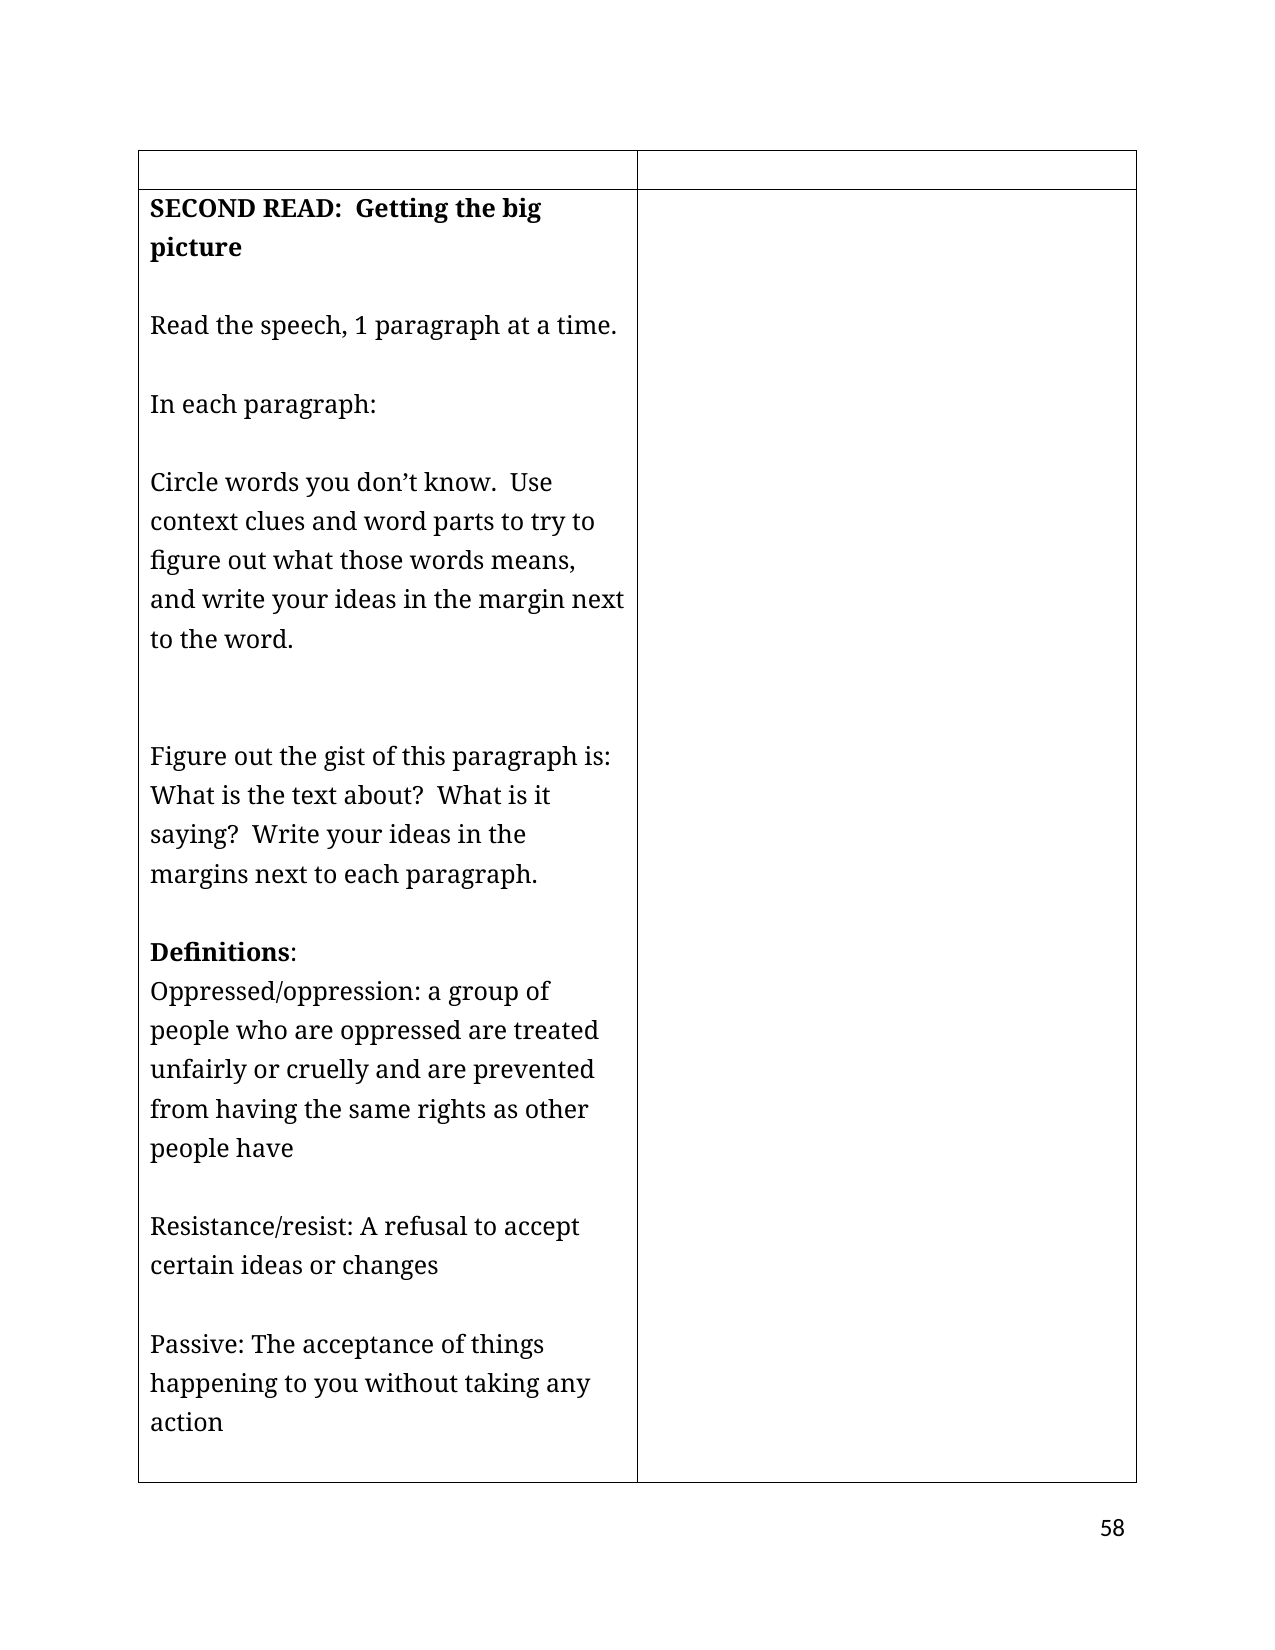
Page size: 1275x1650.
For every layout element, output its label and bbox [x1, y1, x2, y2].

table_cell [139, 151, 637, 189]
table_cell [139, 190, 637, 1482]
table_cell [638, 151, 1136, 189]
table_cell [638, 190, 1136, 1482]
